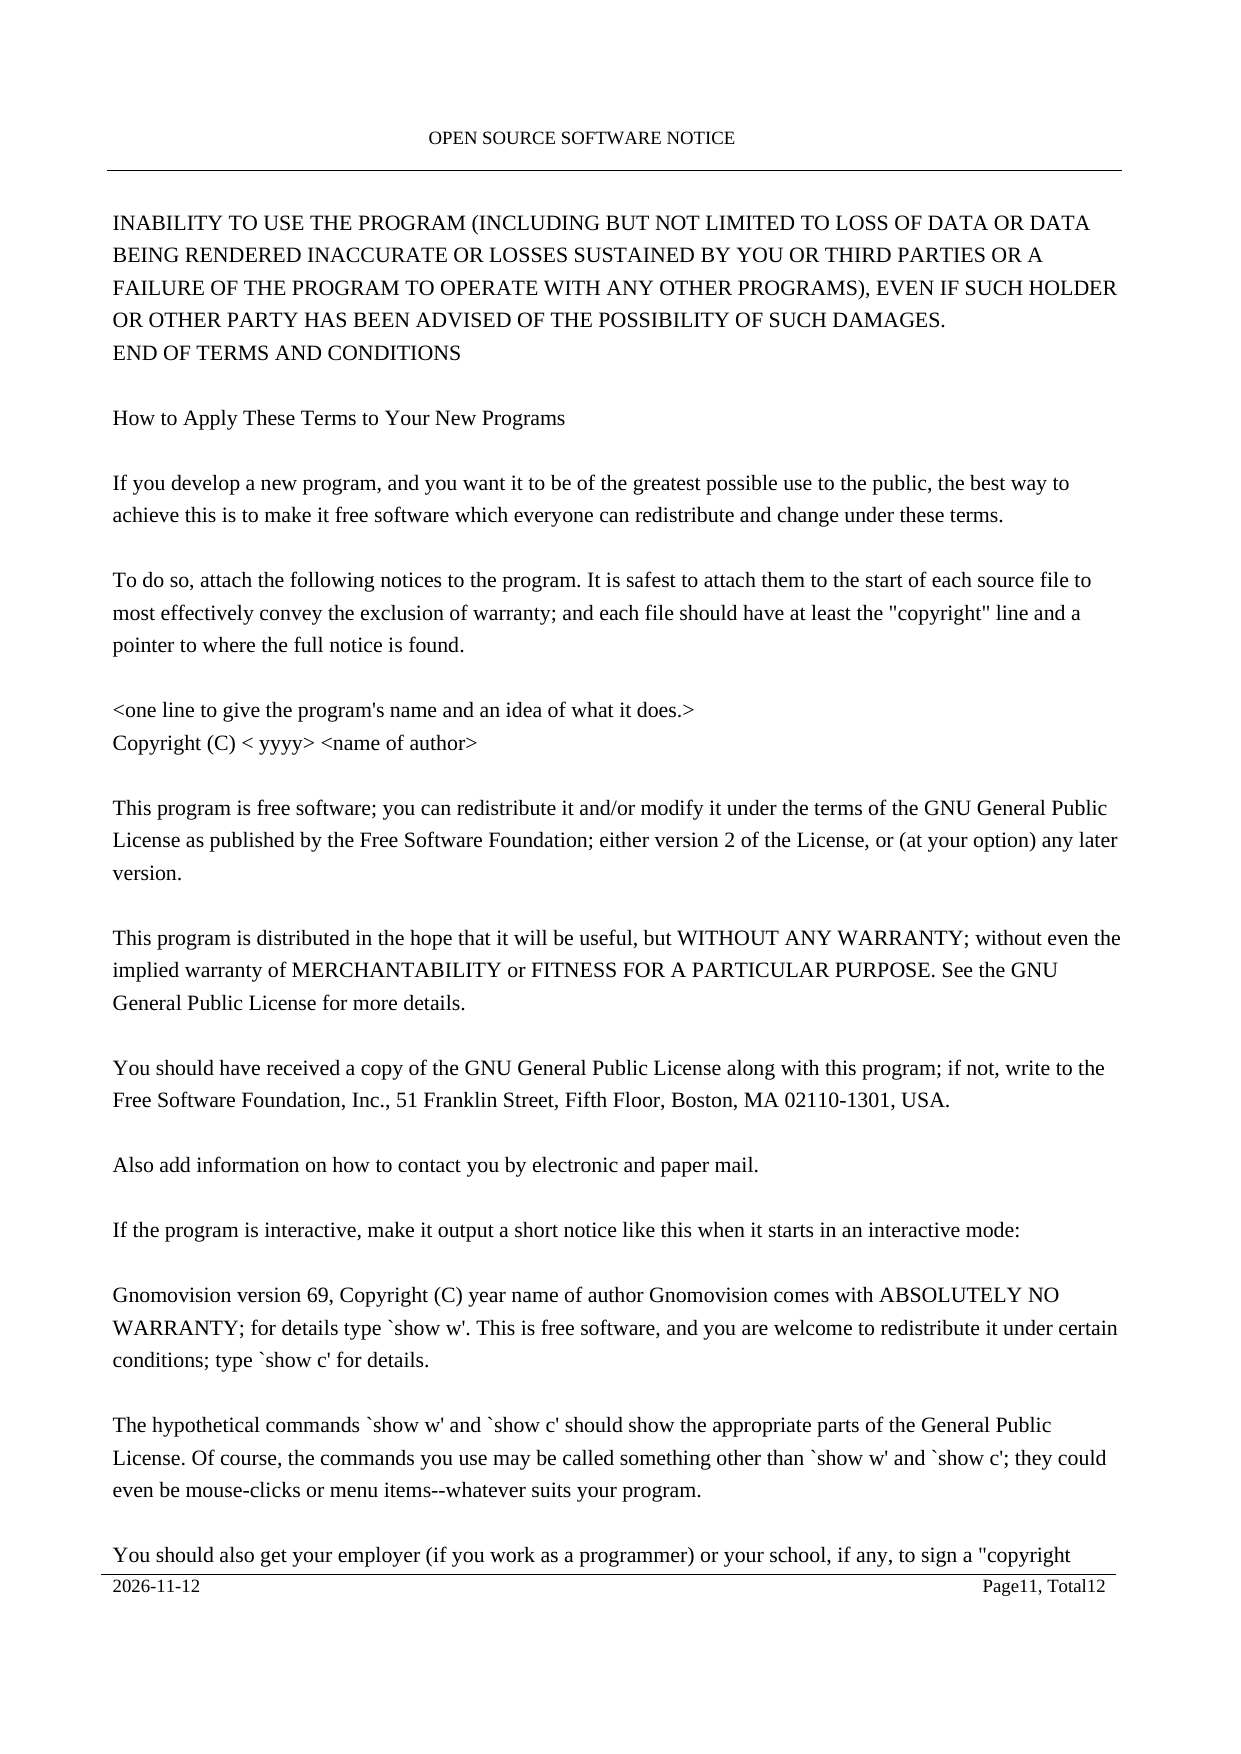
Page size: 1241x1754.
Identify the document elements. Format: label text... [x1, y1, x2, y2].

text If you develop a new program, and you want it to be of the greatest possible use to the public, the best way to achieve this is to make it free software which everyone can redistribute and change under these terms. [112, 466, 1128, 531]
text To do so, attach the following notices to the program. It is safest to attach them to the start of each source file to most effectively convey the exclusion of warranty; and each file should have at least the "copyright" line and a pointer to where the full notice is found. [112, 564, 1128, 661]
text END OF TERMS AND CONDITIONS [112, 336, 1128, 369]
text You should have received a copy of the GNU General Public License along with this program; if not, write to the Free Software Foundation, Inc., 51 Franklin Street, Fifth Floor, Boston, MA 02110-1301, USA. [112, 1051, 1128, 1116]
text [112, 206, 1128, 336]
text Also add information on how to contact you by electronic and paper mail. [112, 1149, 1128, 1181]
text If the program is interactive, make it output a short notice like this when it starts in an interactive mode: [112, 1214, 1128, 1246]
text This program is free software; you can redistribute it and/or modify it under the terms of the GNU General Public License as published by the Free Software Foundation; either version 2 of the License, or (at your option) any later version. [112, 791, 1128, 889]
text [112, 1539, 1128, 1571]
text Copyright (C) < yyyy> <name of author> [112, 726, 1128, 759]
text The hypothetical commands `show w' and `show c' should show the appropriate parts of the General Public License. Of course, the commands you use may be called something other than `show w' and `show c'; they could even be mouse-clicks or menu items--whatever suits your program. [112, 1409, 1128, 1506]
text <one line to give the program's name and an idea of what it does.> [112, 694, 1128, 726]
text Gnomovision version 69, Copyright (C) year name of author Gnomovision comes with ABSOLUTELY NO WARRANTY; for details type `show w'. This is free software, and you are welcome to redistribute it under certain conditions; type `show c' for details. [112, 1279, 1128, 1376]
text This program is distributed in the hope that it will be useful, but WITHOUT ANY WARRANTY; without even the implied warranty of MERCHANTABILITY or FITNESS FOR A PARTICULAR PURPOSE. See the GNU General Public License for more details. [112, 921, 1128, 1019]
text How to Apply These Terms to Your New Programs [112, 401, 1128, 434]
